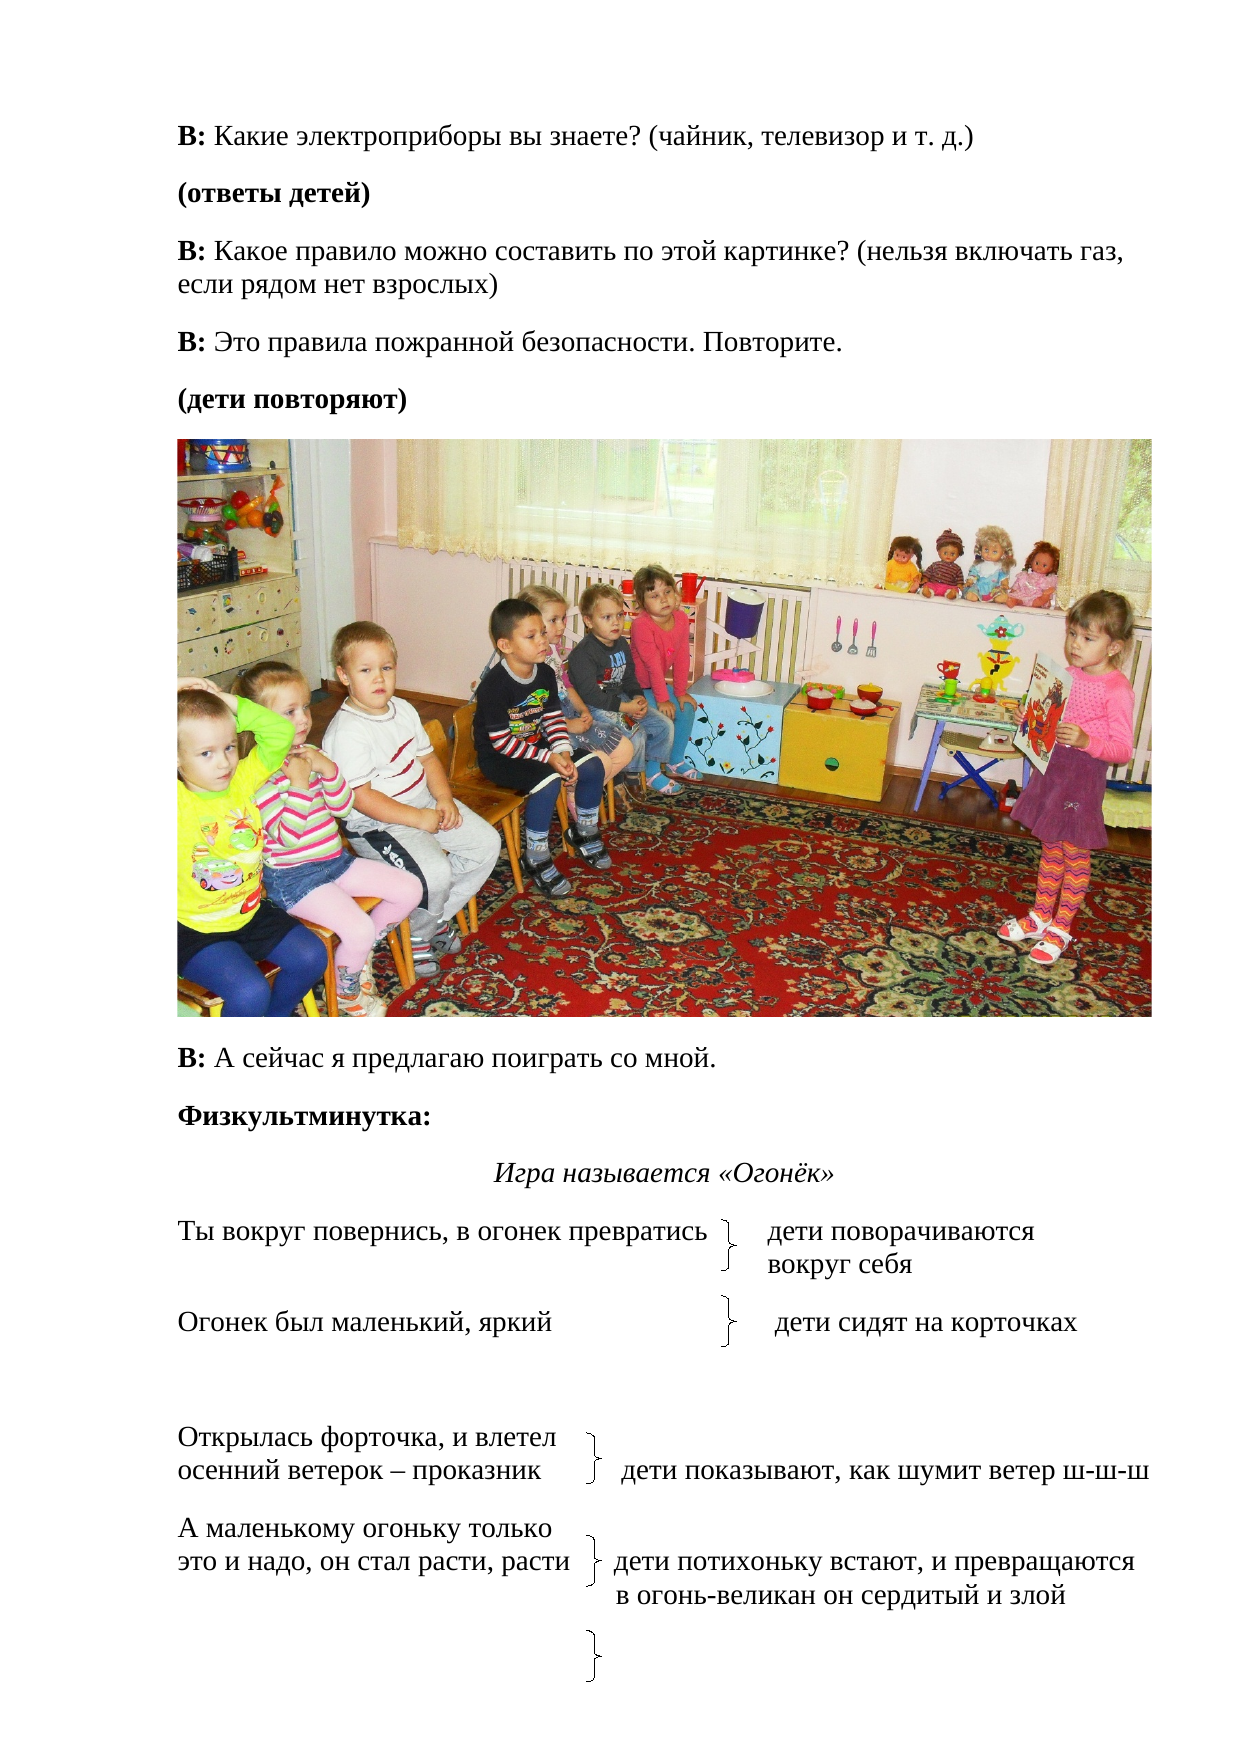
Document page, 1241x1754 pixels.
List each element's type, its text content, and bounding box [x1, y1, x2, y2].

text В: Какие электроприборы вы знаете? (чайник, телевизор и т. д.) [177, 118, 1152, 152]
text В: Это правила пожранной безопасности. Повторите. [177, 324, 1152, 358]
text (ответы детей) [177, 176, 1152, 209]
text В: А сейчас я предлагаю поиграть со мной. [177, 1040, 1152, 1074]
text Открылась форточка, и влетел осенний ветерок – проказник дети показывают, как шумит ветер ш-ш-ш [177, 1419, 1152, 1486]
text Ты вокруг повернись, в огонек превратись дети поворачиваются вокруг себя [177, 1213, 1152, 1280]
text В: Какое правило можно составить по этой картинке? (нельзя включать газ, если рядом нет взрослых) [177, 233, 1152, 300]
text Игра называется «Огонёк» [177, 1155, 1152, 1189]
picture [177, 439, 1152, 1017]
text (дети повторяют) [177, 382, 1152, 415]
text Огонек был маленький, яркий дети сидят на корточках [177, 1304, 1152, 1337]
text Физкультминутка: [177, 1098, 1152, 1131]
text А маленькому огоньку только это и надо, он стал расти, расти дети потихоньку встают, и превращаются в огонь-великан он сердитый и злой [177, 1510, 1152, 1611]
